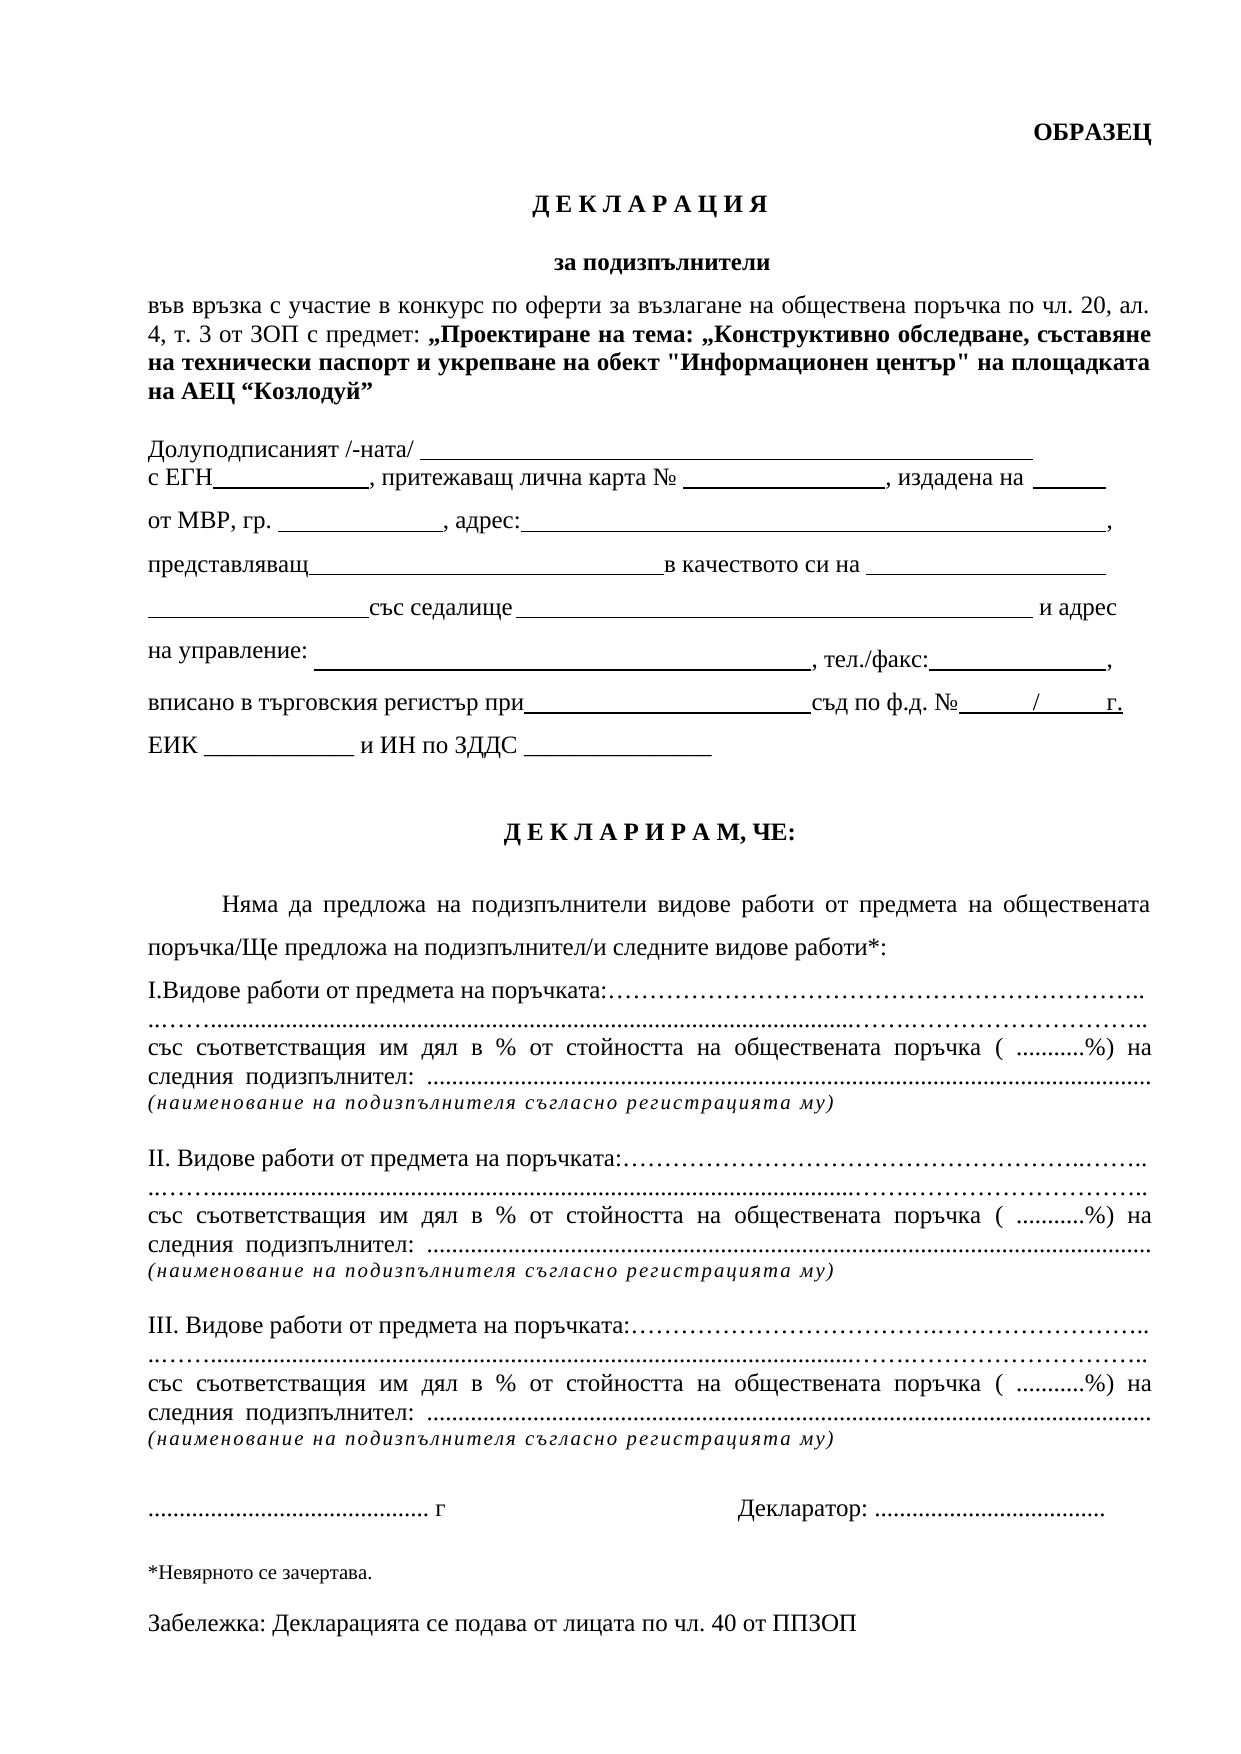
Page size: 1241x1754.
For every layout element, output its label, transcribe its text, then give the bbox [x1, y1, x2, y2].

text с ЕГН , притежаващ лична карта № , издадена на [148, 462, 1152, 491]
text във връзка с участие в конкурс по оферти за възлагане на обществена поръчка по чл. 20, ал. 4, т. 3 от ЗОП с предмет: „Проектиране на тема: „Конструктивно обследване, съставяне на технически паспорт и укрепване на обект "Информационен център" на площадката на АЕЦ “Козлодуй” [148, 290, 1152, 405]
list ОБРАЗЕЦ [541, 117, 1152, 146]
text за подизпълнители [148, 247, 1152, 276]
text ІІ. Видове работи от предмета на поръчката:………………………………………………..…….. ..…….......................................................................................................…….……………………….. [148, 1143, 1152, 1200]
text Няма да предложа на подизпълнители видове работи от предмета на обществената поръчка/Ще предложа на подизпълнител/и следните видове работи*: [148, 889, 1152, 961]
text със съответстващия им дял в % от стойността на обществената поръчка ( ...........%) на следния подизпълнител: .................................................................................................................... (наименование на подизпълнителя съгласно регистрацията му) [148, 1368, 1152, 1450]
text на управление: , тел./факс: , вписано в търговския регистър при съд по ф.д. № / г. ЕИК ____________ и ИН по ЗДДС _______________ [148, 635, 1152, 759]
text Долуподписаният /-ната/ [148, 434, 1152, 462]
text със съответстващия им дял в % от стойността на обществената поръчка ( ...........%) на следния подизпълнител: .................................................................................................................... (наименование на подизпълнителя съгласно регистрацията му) [148, 1200, 1152, 1282]
text от МВР, гр. , адрес: , [148, 506, 1152, 534]
text със съответстващия им дял в % от стойността на обществената поръчка ( ...........%) на следния подизпълнител: .................................................................................................................... (наименование на подизпълнителя съгласно регистрацията му) [148, 1032, 1152, 1114]
title Д Е К Л А Р А Ц И Я [148, 189, 1152, 218]
text І.Видове работи от предмета на поръчката:……………………………………………………….. ..…….......................................................................................................…….……………………….. [148, 975, 1152, 1032]
text представляващ в качеството си на със седалище и адрес [148, 549, 1152, 621]
text *Невярното се зачертава. [148, 1560, 1152, 1584]
text Забележка: Декларацията се подава от лицата по чл. 40 от ППЗОП [148, 1608, 1152, 1637]
text Д Е К Л А Р И Р А М, ЧЕ: [148, 817, 1152, 846]
text ІІІ. Видове работи от предмета на поръчката:……………………………….…………………….. ..…….......................................................................................................…….……………………….. [148, 1311, 1152, 1368]
text ............................................. г Декларатор: ..................................... [148, 1493, 1152, 1522]
